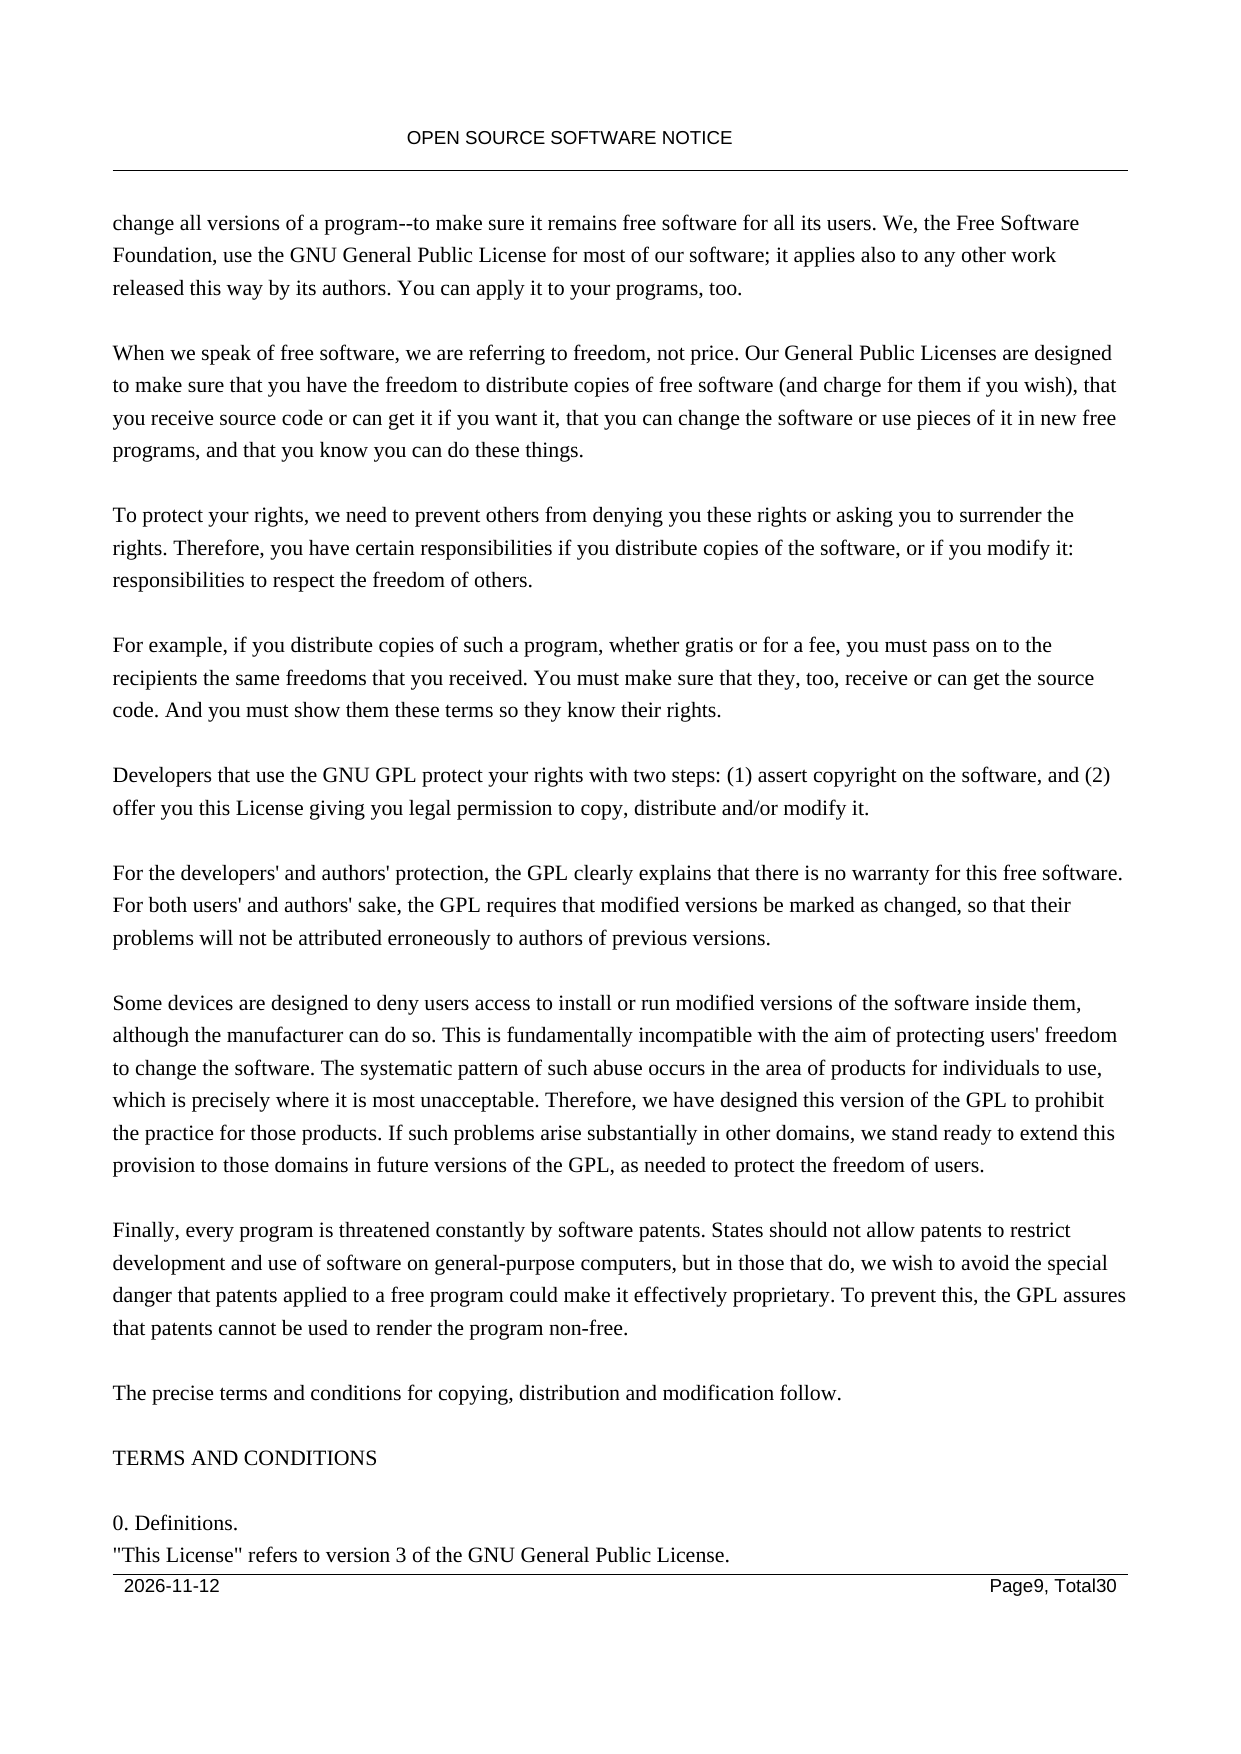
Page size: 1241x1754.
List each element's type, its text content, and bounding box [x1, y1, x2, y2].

text 0. Definitions. [112, 1506, 1128, 1539]
text "This License" refers to version 3 of the GNU General Public License. [112, 1539, 1128, 1571]
text For example, if you distribute copies of such a program, whether gratis or for a fee, you must pass on to the recipients the same freedoms that you received. You must make sure that they, too, receive or can get the source code. And you must show them these terms so they know their rights. [112, 629, 1128, 726]
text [112, 206, 1128, 304]
text Some devices are designed to deny users access to install or run modified versions of the software inside them, although the manufacturer can do so. This is fundamentally incompatible with the aim of protecting users' freedom to change the software. The systematic pattern of such abuse occurs in the area of products for individuals to use, which is precisely where it is most unacceptable. Therefore, we have designed this version of the GPL to prohibit the practice for those products. If such problems arise substantially in other domains, we stand ready to extend this provision to those domains in future versions of the GPL, as needed to protect the freedom of users. [112, 986, 1128, 1181]
text When we speak of free software, we are referring to freedom, not price. Our General Public Licenses are designed to make sure that you have the freedom to distribute copies of free software (and charge for them if you wish), that you receive source code or can get it if you want it, that you can change the software or use pieces of it in new free programs, and that you know you can do these things. [112, 336, 1128, 466]
text The precise terms and conditions for copying, distribution and modification follow. [112, 1376, 1128, 1409]
text Developers that use the GNU GPL protect your rights with two steps: (1) assert copyright on the software, and (2) offer you this License giving you legal permission to copy, distribute and/or modify it. [112, 759, 1128, 824]
text Finally, every program is threatened constantly by software patents. States should not allow patents to restrict development and use of software on general-purpose computers, but in those that do, we wish to avoid the special danger that patents applied to a free program could make it effectively proprietary. To prevent this, the GPL assures that patents cannot be used to render the program non-free. [112, 1214, 1128, 1344]
text TERMS AND CONDITIONS [112, 1441, 1128, 1474]
text For the developers' and authors' protection, the GPL clearly explains that there is no warranty for this free software. For both users' and authors' sake, the GPL requires that modified versions be marked as changed, so that their problems will not be attributed erroneously to authors of previous versions. [112, 856, 1128, 954]
text To protect your rights, we need to prevent others from denying you these rights or asking you to surrender the rights. Therefore, you have certain responsibilities if you distribute copies of the software, or if you modify it: responsibilities to respect the freedom of others. [112, 499, 1128, 596]
